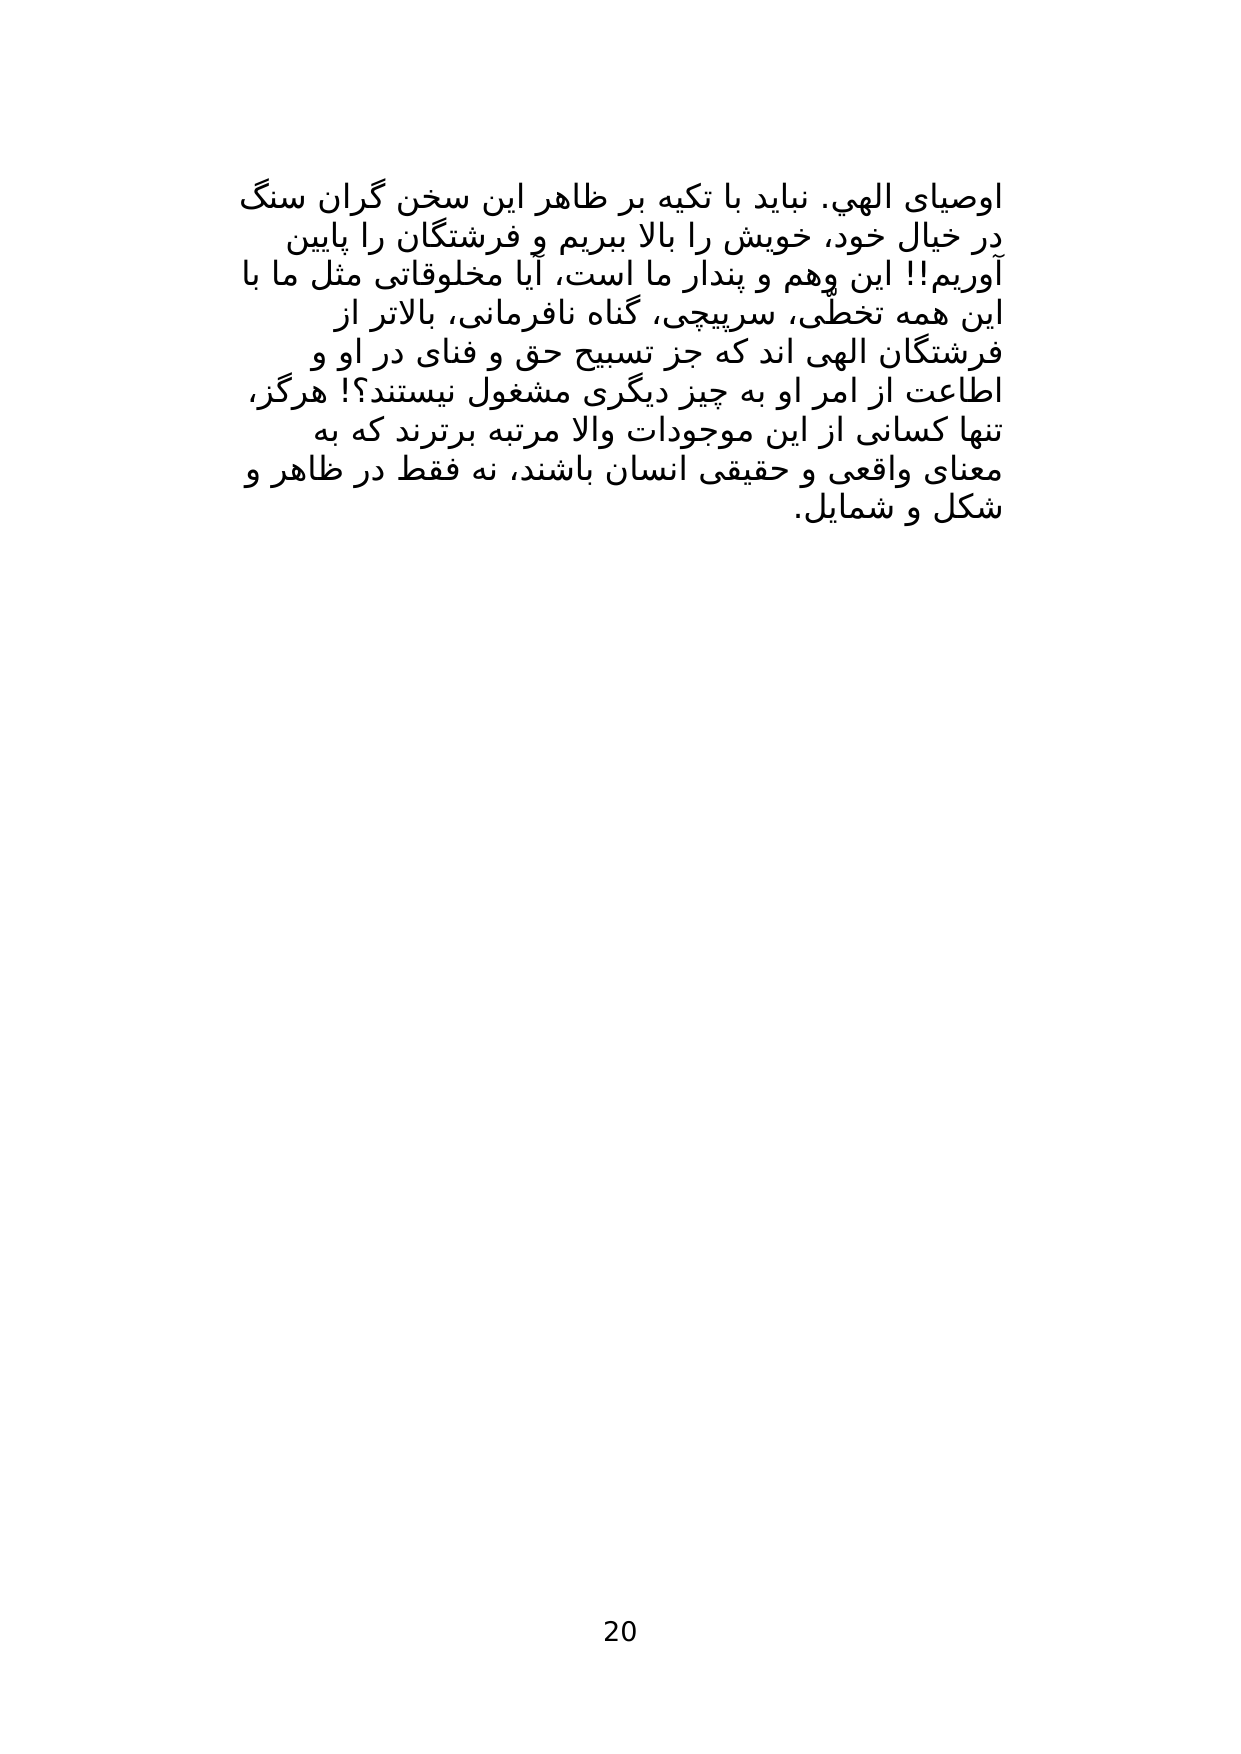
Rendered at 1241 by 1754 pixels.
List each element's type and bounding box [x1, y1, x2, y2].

text [236, 177, 1004, 527]
